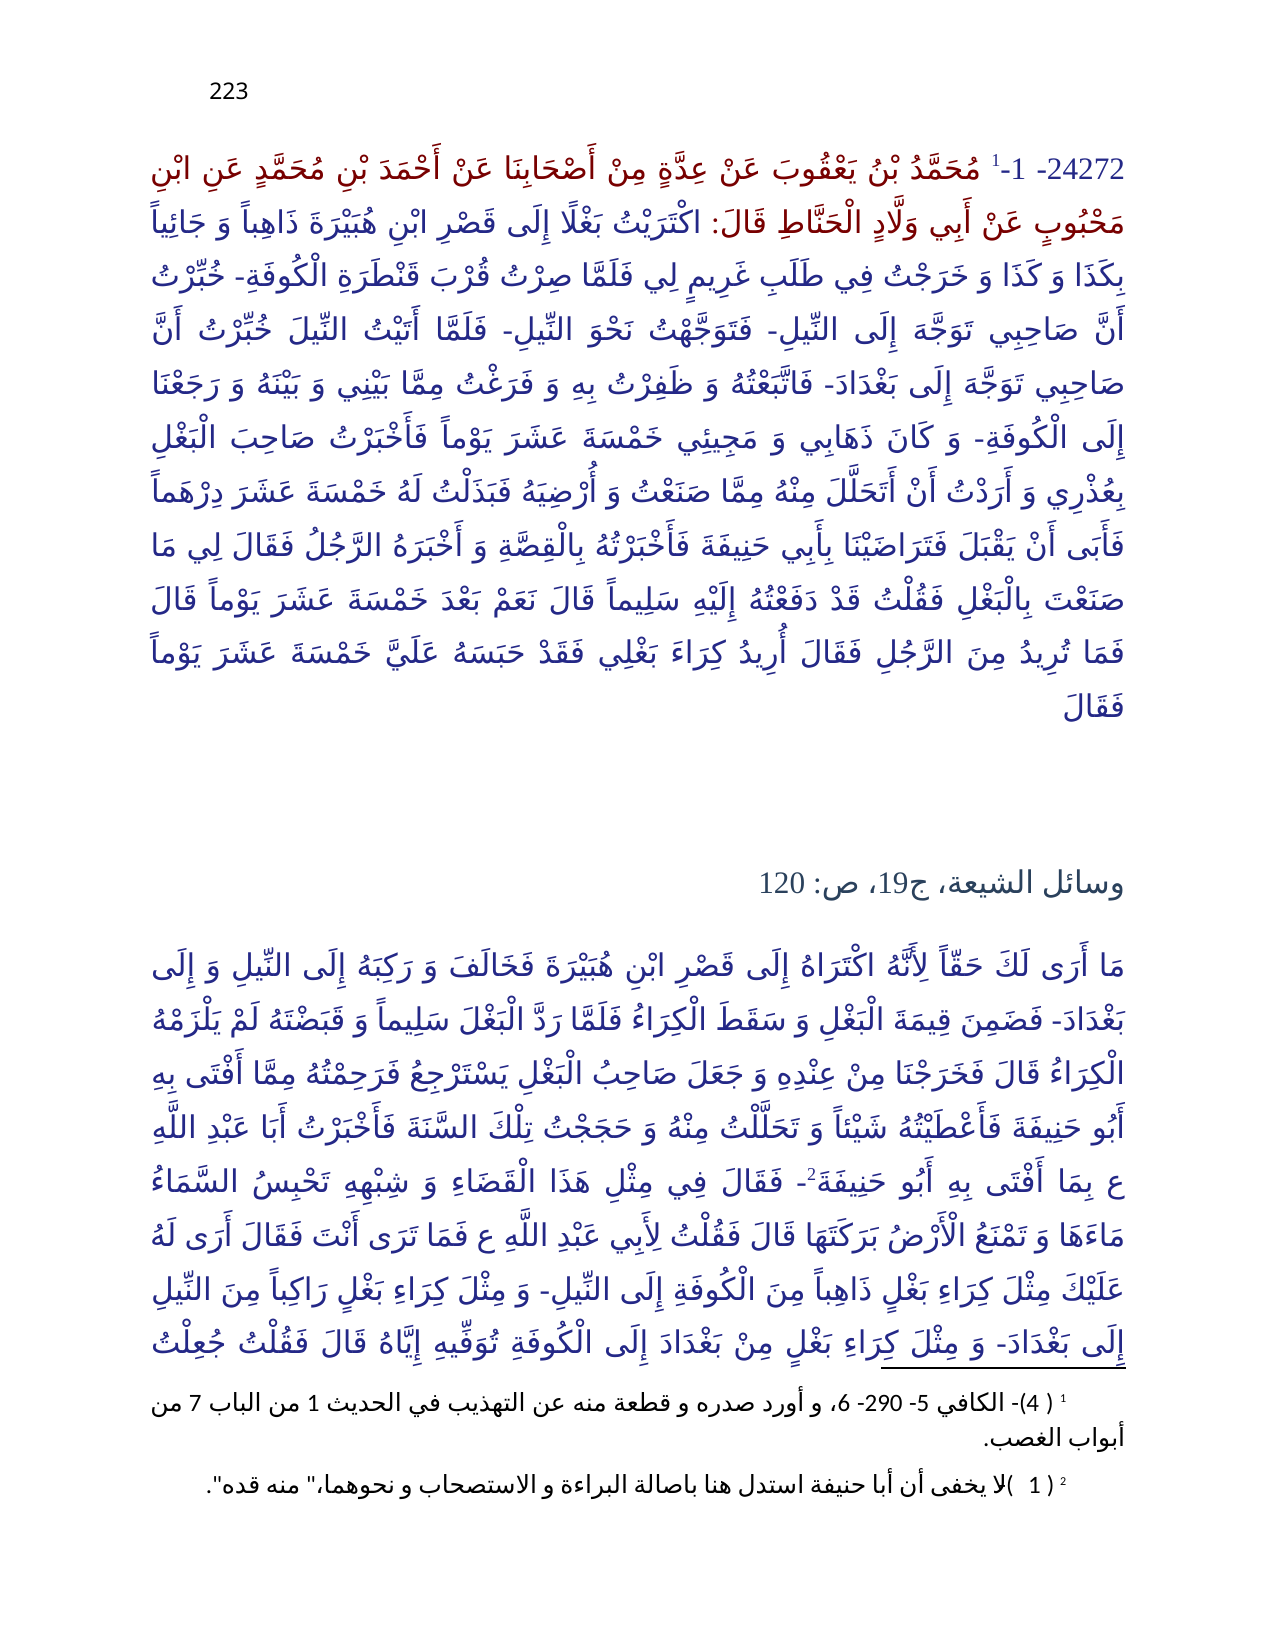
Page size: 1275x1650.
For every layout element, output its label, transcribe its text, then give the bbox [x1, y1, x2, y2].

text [150, 948, 1125, 1361]
text وسائل الشيعة، ج‏19، ص: 120 [150, 864, 1125, 901]
text 24272- 1- مُحَمَّدُ بْنُ يَعْقُوبَ عَنْ عِدَّةٍ مِنْ أَصْحَابِنَا عَنْ أَحْمَدَ بْنِ مُحَمَّدٍ عَنِ ابْنِ مَحْبُوبٍ عَنْ أَبِي وَلَّادٍ الْحَنَّاطِ قَالَ: اكْتَرَيْتُ بَغْلًا إِلَى قَصْرِ ابْنِ هُبَيْرَةَ ذَاهِباً وَ جَائِياً بِكَذَا وَ كَذَا وَ خَرَجْتُ فِي طَلَبِ غَرِيمٍ لِي فَلَمَّا صِرْتُ قُرْبَ قَنْطَرَةِ الْكُوفَةِ- خُبِّرْتُ أَنَّ صَاحِبِي تَوَجَّهَ إِلَى النِّيلِ- فَتَوَجَّهْتُ نَحْوَ النِّيلِ- فَلَمَّا أَتَيْتُ النِّيلَ خُبِّرْتُ أَنَّ صَاحِبِي تَوَجَّهَ إِلَى بَغْدَادَ- فَاتَّبَعْتُهُ وَ ظَفِرْتُ بِهِ وَ فَرَغْتُ مِمَّا بَيْنِي وَ بَيْنَهُ وَ رَجَعْنَا إِلَى الْكُوفَةِ- وَ كَانَ ذَهَابِي وَ مَجِيئِي خَمْسَةَ عَشَرَ يَوْماً فَأَخْبَرْتُ صَاحِبَ الْبَغْلِ بِعُذْرِي وَ أَرَدْتُ أَنْ أَتَحَلَّلَ مِنْهُ مِمَّا صَنَعْتُ وَ أُرْضِيَهُ فَبَذَلْتُ لَهُ خَمْسَةَ عَشَرَ دِرْهَماً فَأَبَى أَنْ يَقْبَلَ فَتَرَاضَيْنَا بِأَبِي حَنِيفَةَ فَأَخْبَرْتُهُ بِالْقِصَّةِ وَ أَخْبَرَهُ الرَّجُلُ فَقَالَ لِي مَا صَنَعْتَ بِالْبَغْلِ فَقُلْتُ قَدْ دَفَعْتُهُ إِلَيْهِ سَلِيماً قَالَ نَعَمْ بَعْدَ خَمْسَةَ عَشَرَ يَوْماً قَالَ فَمَا تُرِيدُ مِنَ الرَّجُلِ فَقَالَ أُرِيدُ كِرَاءَ بَغْلِي فَقَدْ حَبَسَهُ عَلَيَّ خَمْسَةَ عَشَرَ يَوْماً فَقَالَ‏ [150, 150, 1125, 724]
